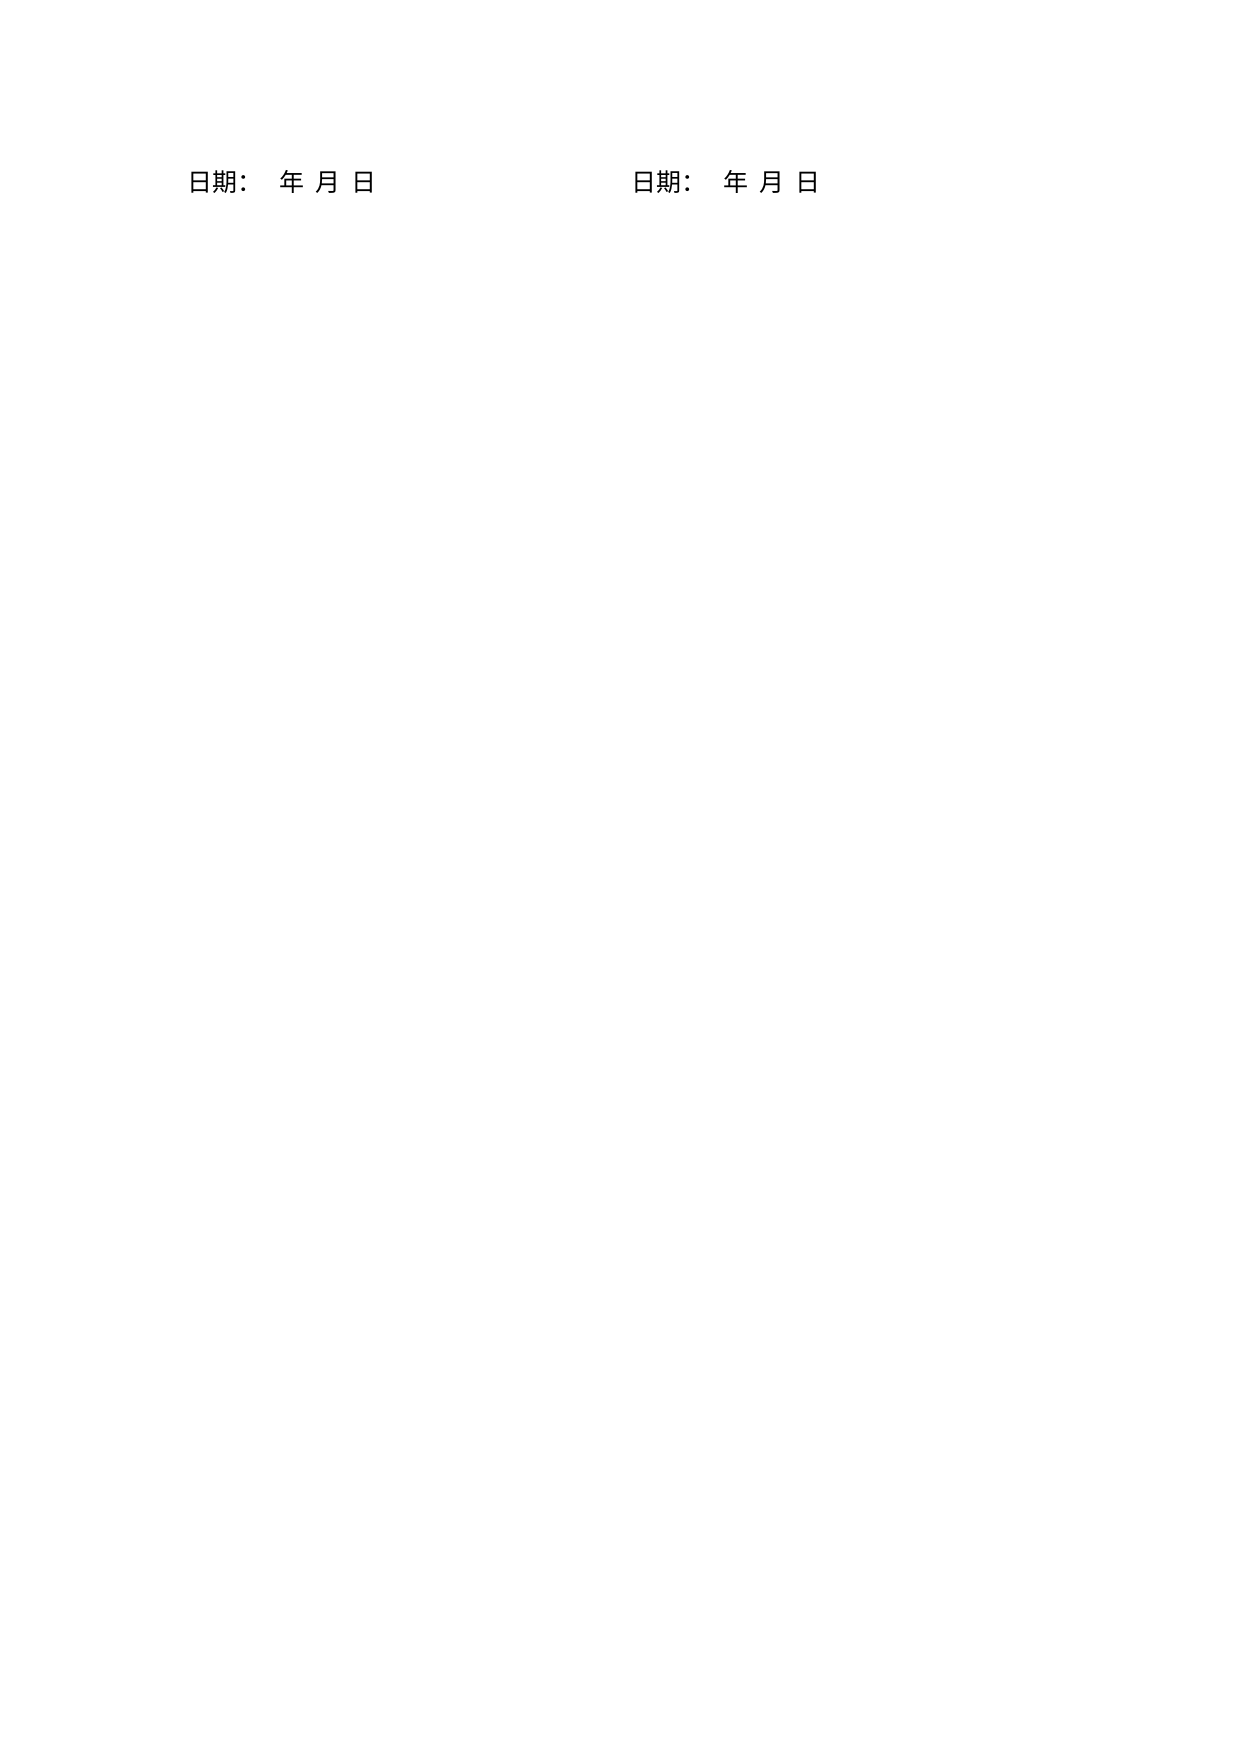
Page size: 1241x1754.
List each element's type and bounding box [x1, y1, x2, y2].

table_header [176, 162, 620, 270]
table_header [620, 162, 1064, 270]
